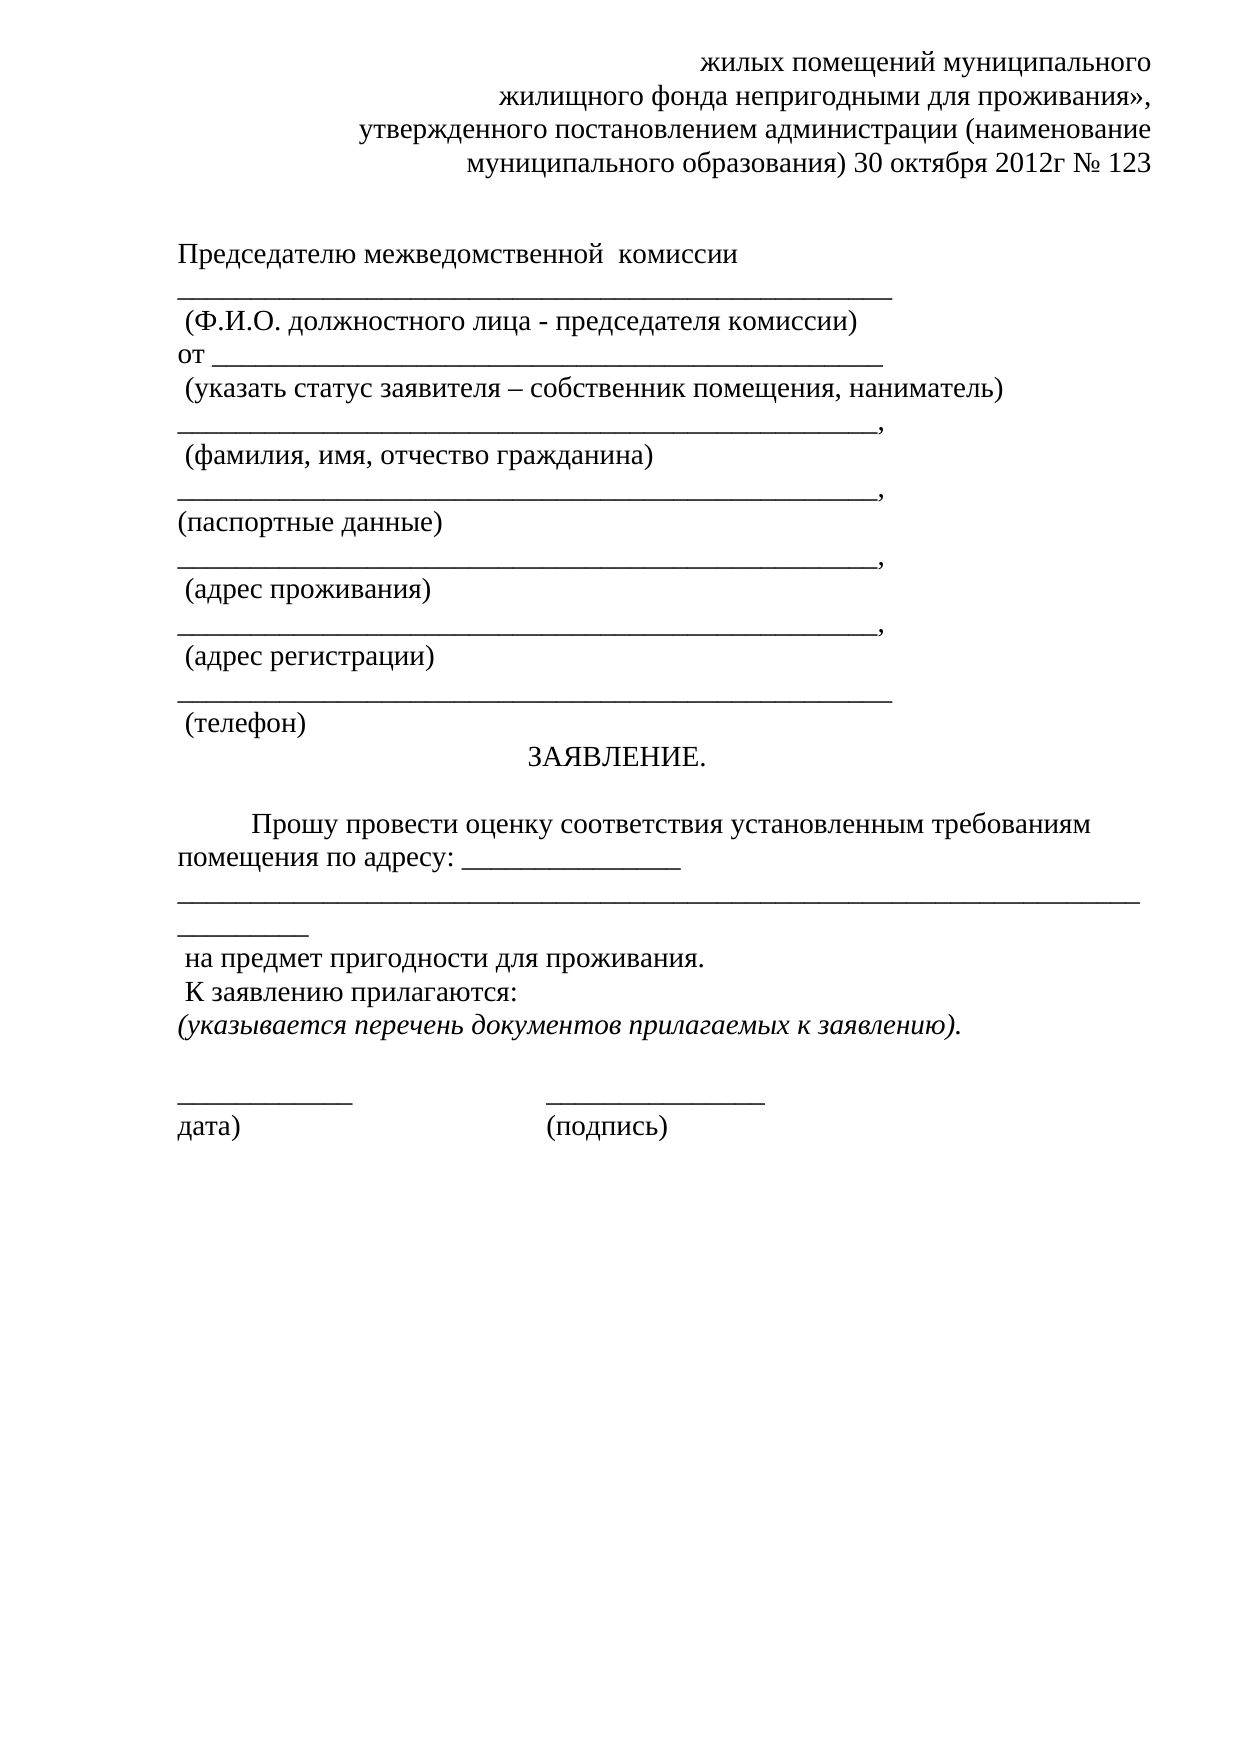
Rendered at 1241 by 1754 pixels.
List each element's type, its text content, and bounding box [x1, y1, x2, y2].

text ___________________________________________________________________________ [177, 873, 1152, 940]
text утвержденного постановлением администрации (наименование муниципального образования) 30 октября 2012г № 123 [177, 111, 1152, 178]
text от ______________________________________________ [177, 336, 1152, 370]
text ________________________________________________, [177, 538, 1152, 571]
text на предмет пригодности для проживания. [177, 940, 1152, 974]
text ________________________________________________, [177, 471, 1152, 504]
text (адрес регистрации) [177, 638, 1152, 672]
text ________________________________________________, [177, 403, 1152, 437]
text (указать статус заявителя – собственник помещения, наниматель) [177, 370, 1152, 403]
text жилых помещений муниципального [177, 44, 1152, 78]
text (паспортные данные) [177, 504, 1152, 538]
text (указывается перечень документов прилагаемых к заявлению). [177, 1007, 1152, 1041]
text ________________________________________________, [177, 605, 1152, 638]
text (телефон) [177, 705, 1152, 739]
text ____________ _______________ [177, 1074, 1152, 1108]
text К заявлению прилагаются: [177, 974, 1152, 1007]
text Прошу провести оценку соответствия установленным требованиям помещения по адресу: _______________ [177, 806, 1152, 873]
text жилищного фонда непригодными для проживания», [177, 78, 1152, 111]
text Председателю межведомственной комиссии [177, 236, 1152, 269]
text _________________________________________________ [177, 269, 1152, 303]
text (адрес проживания) [177, 571, 1152, 605]
text дата) (подпись) [177, 1108, 1152, 1141]
text (Ф.И.О. должностного лица - председателя комиссии) [177, 303, 1152, 336]
text (фамилия, имя, отчество гражданина) [177, 437, 1152, 471]
text _________________________________________________ [177, 672, 1152, 705]
text ЗАЯВЛЕНИЕ. [177, 739, 1152, 772]
